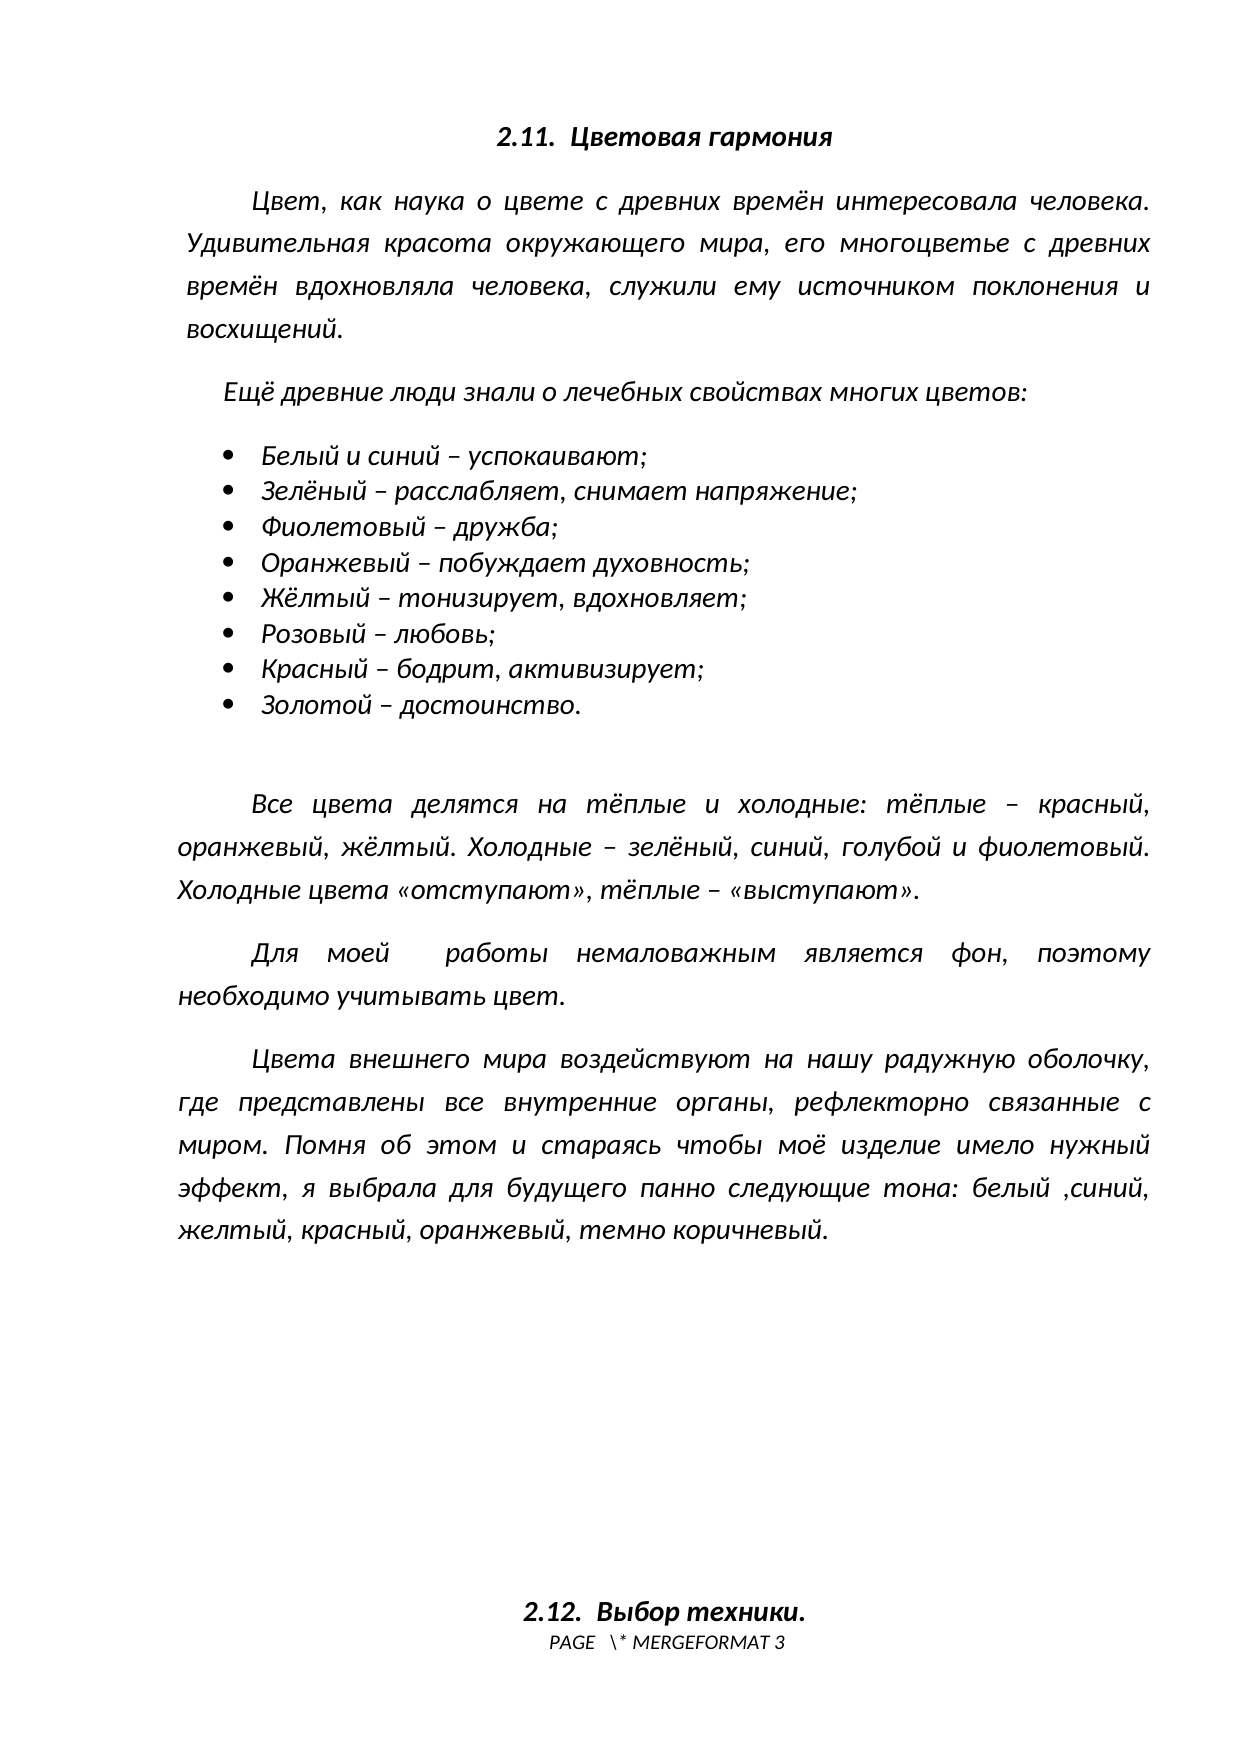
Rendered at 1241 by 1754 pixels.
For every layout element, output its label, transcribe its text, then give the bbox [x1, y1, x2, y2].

list Белый и синий – успокаивают; [223, 437, 1152, 472]
text 2.11. Цветовая гармония [177, 118, 1152, 154]
list Золотой – достоинство. [223, 686, 1152, 722]
list Жёлтый – тонизирует, вдохновляет; [223, 579, 1152, 615]
text Все цвета делятся на тёплые и холодные: тёплые – красный, оранжевый, жёлтый. Холодные – зелёный, синий, голубой и фиолетовый. Холодные цвета «отступают», тёплые – «выступают». [177, 785, 1152, 906]
list Розовый – любовь; [223, 615, 1152, 651]
list Фиолетовый – дружба; [223, 508, 1152, 544]
text Ещё древние люди знали о лечебных свойствах многих цветов: [186, 373, 1152, 409]
text Цвета внешнего мира воздействуют на нашу радужную оболочку, где представлены все внутренние органы, рефлекторно связанные с миром. Помня об этом и стараясь чтобы моё изделие имело нужный эффект, я выбрала для будущего панно следующие тона: белый ,синий, желтый, красный, оранжевый, темно коричневый. [177, 1041, 1152, 1247]
text Для моей работы немаловажным является фон, поэтому необходимо учитывать цвет. [177, 934, 1152, 1013]
text 2.12. Выбор техники. [177, 1593, 1152, 1628]
list Зелёный – расслабляет, снимает напряжение; [223, 472, 1152, 508]
list Оранжевый – побуждает духовность; [223, 544, 1152, 579]
text Цвет, как наука о цвете с древних времён интересовала человека. Удивительная красота окружающего мира, его многоцветье с древних времён вдохновляла человека, служили ему источником поклонения и восхищений. [186, 182, 1152, 345]
list Красный – бодрит, активизирует; [223, 651, 1152, 686]
